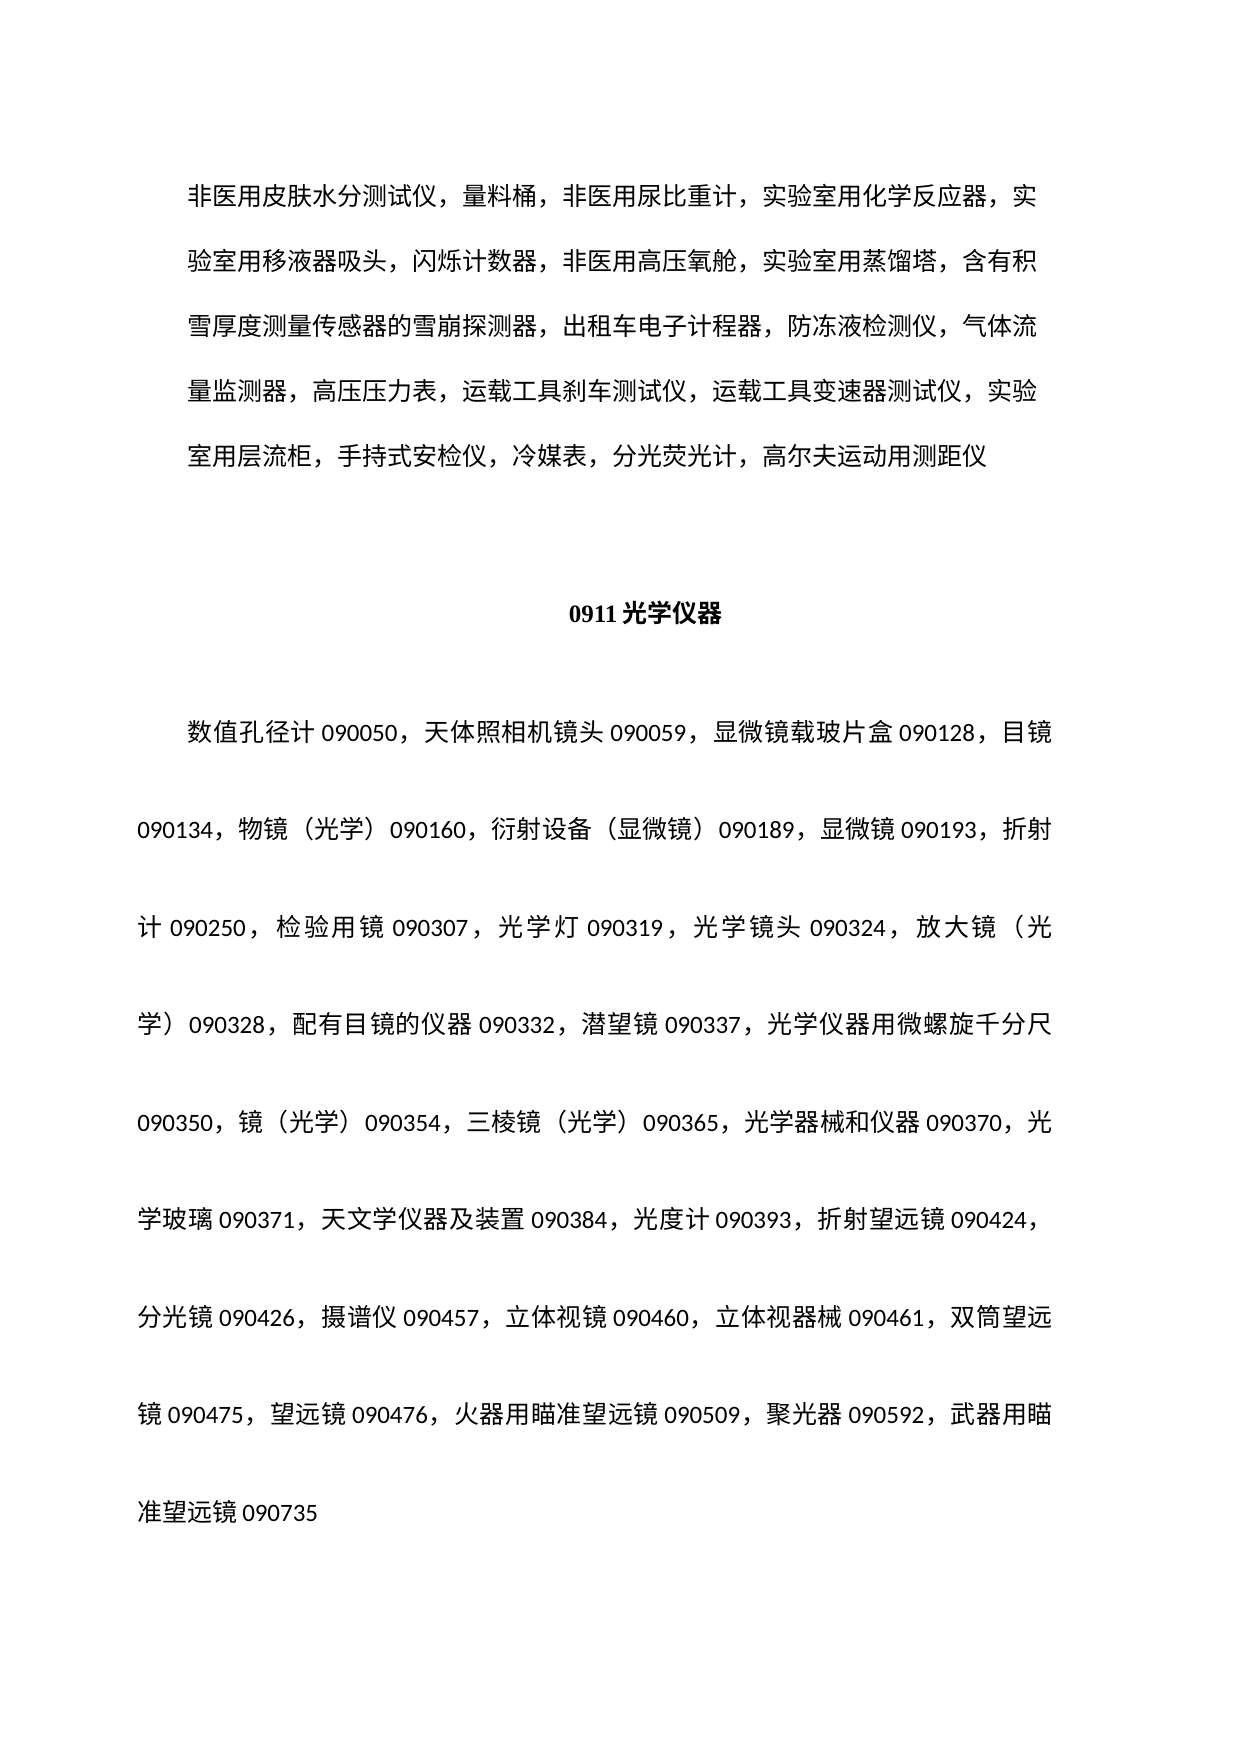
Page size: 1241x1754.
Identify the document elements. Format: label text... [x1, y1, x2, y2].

subtitle 0911光学仪器 [187, 579, 1053, 644]
text 数值孔径计090050，天体照相机镜头090059，显微镜载玻片盒090128，目镜090134，物镜（光学）090160，衍射设备（显微镜）090189，显微镜090193，折射计090250，检验用镜090307，光学灯090319，光学镜头090324，放大镜（光学）090328，配有目镜的仪器090332，潜望镜090337，光学仪器用微螺旋千分尺090350，镜（光学）090354，三棱镜（光学）090365，光学器械和仪器090370，光学玻璃090371，天文学仪器及装置090384，光度计090393，折射望远镜090424，分光镜090426，摄谱仪090457，立体视镜090460，立体视器械090461，双筒望远镜090475，望远镜090476，火器用瞄准望远镜090509，聚光器090592，武器用瞄准望远镜090735 [137, 698, 1053, 1543]
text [187, 162, 1053, 487]
